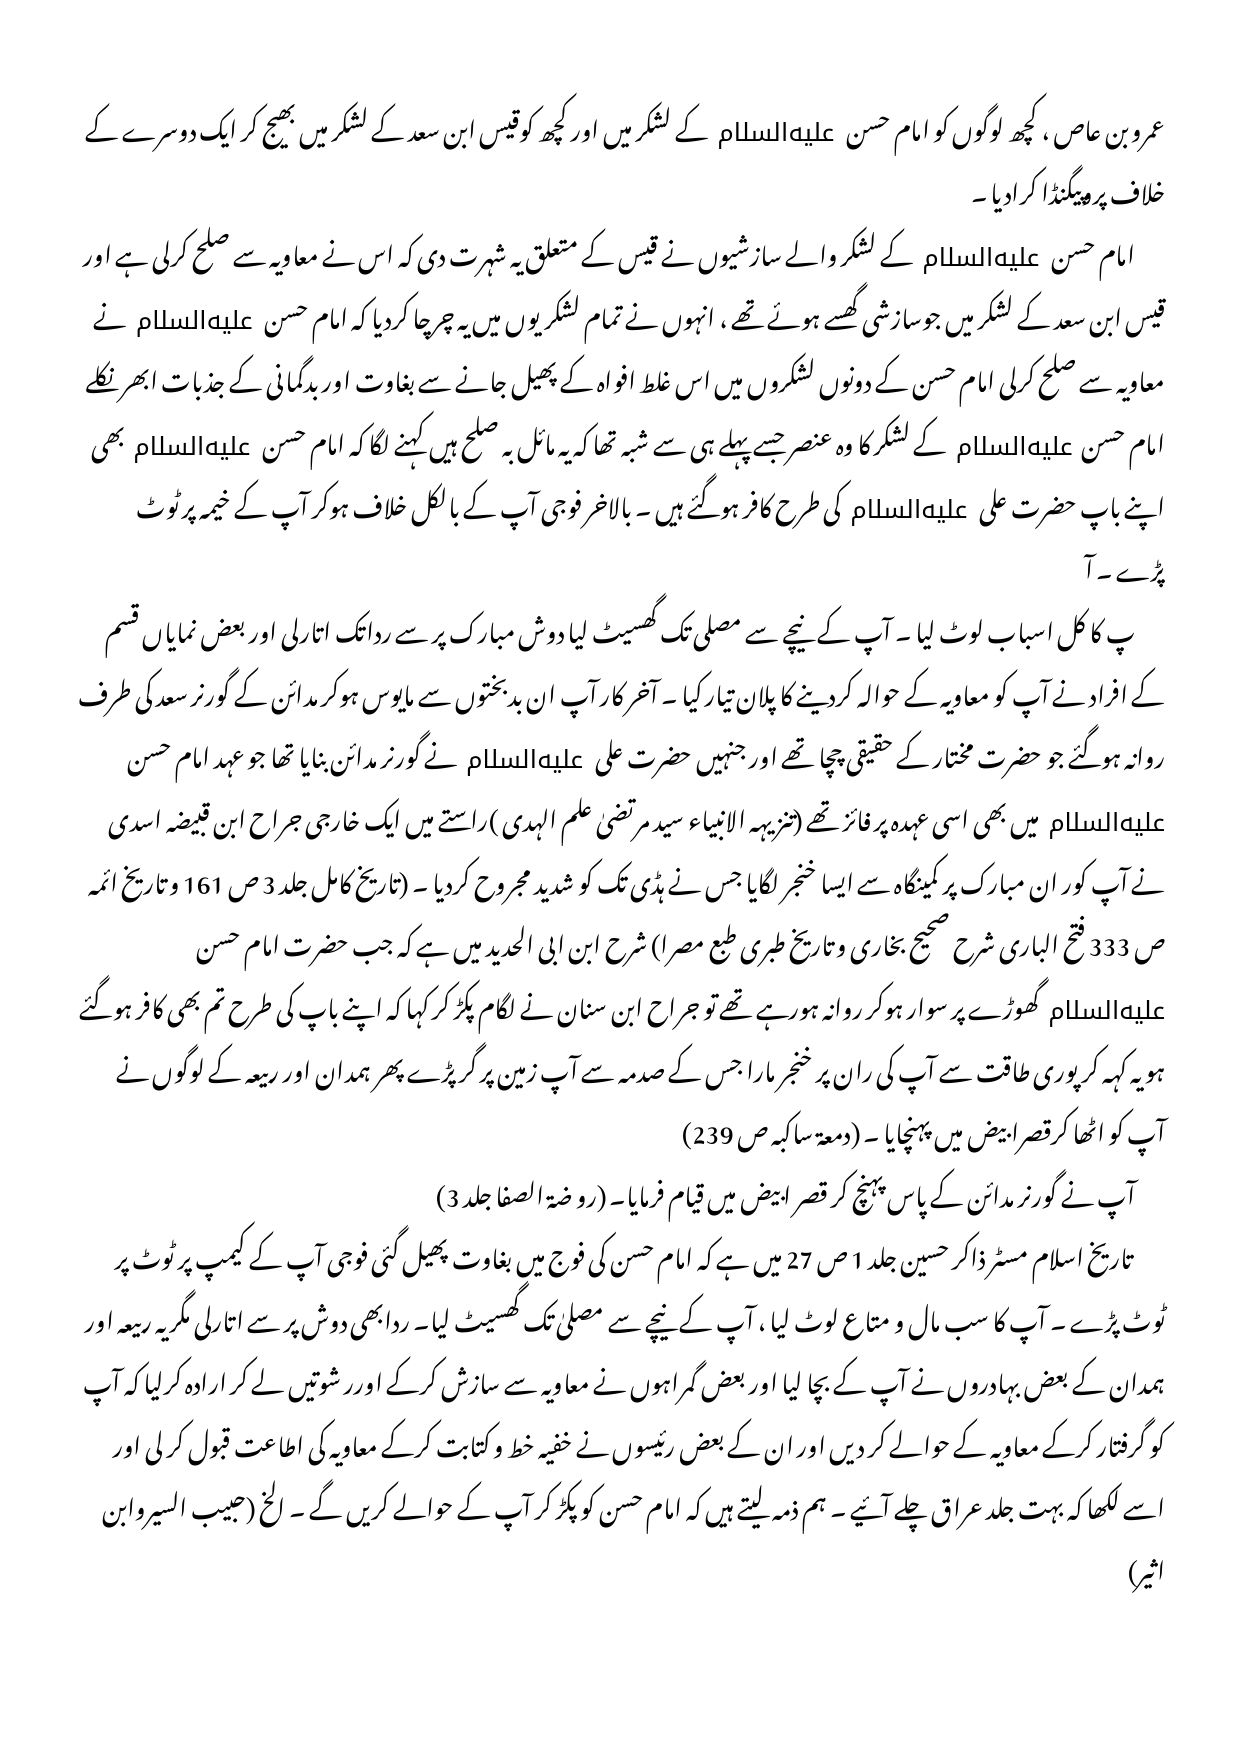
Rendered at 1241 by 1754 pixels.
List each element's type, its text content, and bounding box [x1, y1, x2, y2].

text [75, 94, 1165, 219]
text پ کا کل اسباب لوٹ لیا ۔ آپ کے نیچے سے مصلی تک گھسیٹ لیا دوش مبارک پر سے رداتک اتارلی اور بعض نمایاں قسم کے افراد نے آپ کو معاویہ کے حوالہ کردینے کا پلان تیار کیا ۔ آخر کار آپ ان بدبختوں سے مایوس ہوکر مدائن کے گورنر سعد کی طرف روانہ ہوگئے جو حضرت مختار کے حقیقی چچا تھے اور جنہیں حضرت علی عليه‌السلام نے گورنر مدائن بنایا تھا جو عہد امام حسن عليه‌السلام میں بھی اسی عہدہ پر فائز تھے (تنزیہہ الانبیاء سید مرتضیٰ علم الہدی )راستے میں ایک خارجی جراح ابن قبیضہ اسدی نے آپ کور ان مبارک پر کمینگاہ سے ایسا خنجر لگایا جس نے ہڈی تک کو شدید مجروح کردیا ۔ (تاریخ کامل جلد 3 ص 161 و تاریخ ائمہ ص 333 فتح الباری شرح صحیح بخاری و تاریخ طبری طبع مصرا) شرح ابن ابی الحدید میں ہے کہ جب حضرت امام حسن عليه‌السلام گھوڑے پر سوار ہوکر روانہ ہورہے تھے تو جراح ابن سنان نے لگام پکڑ کر کہا کہ اپنے باپ کی طرح تم بھی کافر ہوگئے ہو یہ کہہ کر پوری طاقت سے آپ کی ران پر خنجر مارا جس کے صدمہ سے آپ زمین پر گر پڑے پھر ہمدان اور ربیعہ کے لوگوں نے آپ کو اٹھا کرقصرا بیض میں پہنچایا ۔ (دمعۃ ساکبہ ص 239) [75, 596, 1165, 1159]
text تاریخ اسلام مسٹر ذاکر حسین جلد 1 ص 27 میں ہے کہ امام حسن کی فوج میں بغاوت پھیل گئی فوجی آپ کے کیمپ پر ٹوٹ پر ٹوٹ پڑے ۔ آپ کا سب مال و متاع لوٹ لیا ، آپ کے نیچے سے مصلیٰ تک گھسیٹ لیا۔ ردابھی دوش پر سے اتارلی مگر یہ ربیعہ اور ہمدان کے بعض بہادروں نے آپ کے بچا لیا اور بعض گمراہوں نے معاویہ سے سازش کرکے اورر شوتیں لے کر ارادہ کرلیا کہ آپ کو گرفتار کرکے معاویہ کے حوالے کر دیں اور ان کے بعض رئیسوں نے خفیہ خط و کتابت کرکے معاویہ کی اطاعت قبول کر لی اور اسے لکھا کہ بہت جلد عراق چلے آئیے ۔ ہم ذمہ لیتے ہیں کہ امام حسن کو پکڑ کر آپ کے حوالے کریں گے ۔ الخ (حبیب السیروابن اثیر) [75, 1222, 1165, 1597]
text امام حسن عليه‌السلام کے لشکر والے سازشیوں نے قیس کے متعلق یہ شہرت دی کہ اس نے معاویہ سے صلح کرلی ہے اور قیس ابن سعد کے لشکر میں جوسازشی گھسے ہوئے تھے ، انہوں نے تمام لشکریوں میں یہ چرچا کردیا کہ امام حسن عليه‌السلام نے معاویہ سے صلح کرلی امام حسن کے دونوں لشکروں میں اس غلط افواہ کے پھیل جانے سے بغاوت اور بدگمانی کے جذبات ابھر نکلے امام حسن عليه‌السلام کے لشکر کا وہ عنصر جسے پہلے ہی سے شبہ تھا کہ یہ مائل بہ صلح ہیں کہنے لگا کہ امام حسن عليه‌السلام بھی اپنے باپ حضرت علی عليه‌السلام کی طرح کافر ہوگئے ہیں ۔ بالاخر فوجی آپ کے بالکل خلاف ہوکر آپ کے خیمہ پر ٹوٹ پڑے ۔ آ [75, 219, 1165, 596]
text آپ نے گورنر مدائن کے پاس پہنچ کر قصر ابیض میں قیام فرمایا۔ (رو ضۃ الصفا جلد 3) [75, 1159, 1165, 1222]
